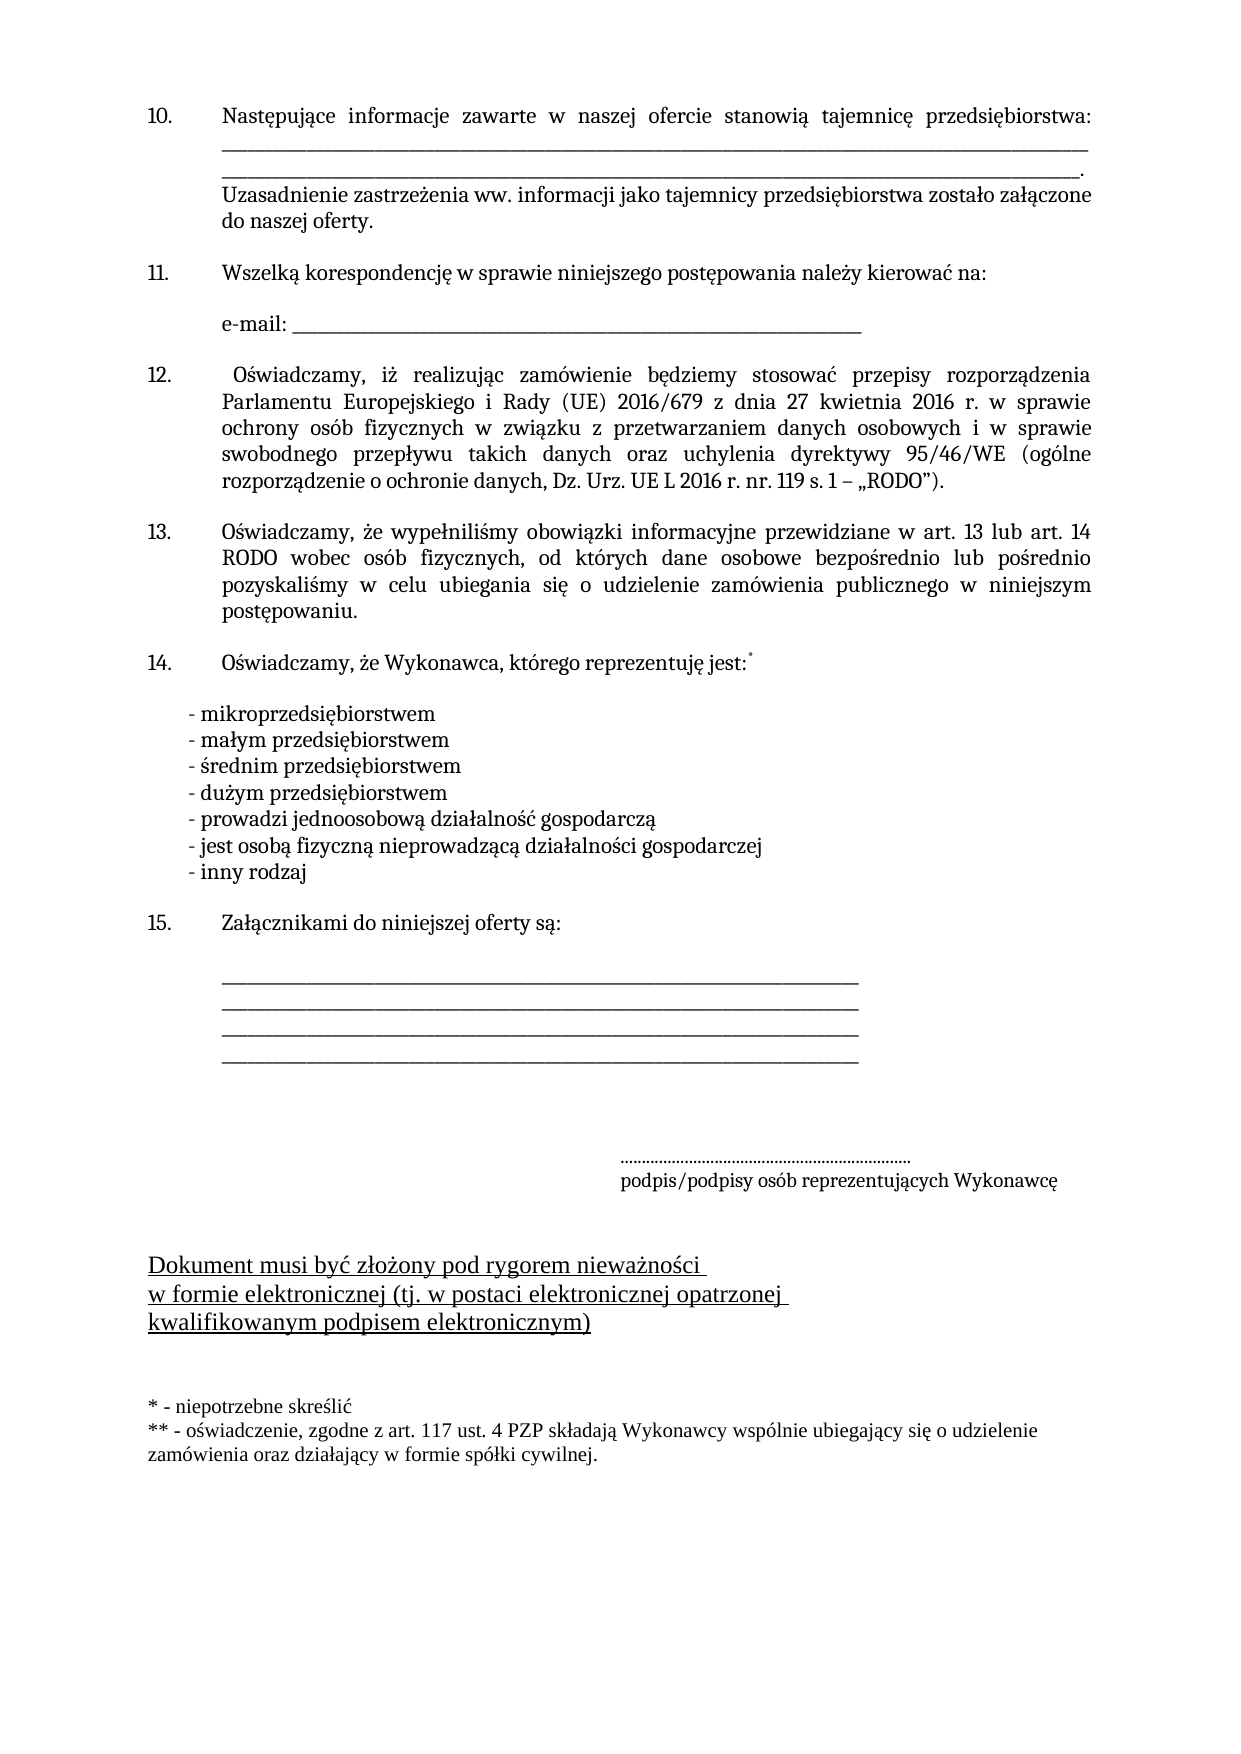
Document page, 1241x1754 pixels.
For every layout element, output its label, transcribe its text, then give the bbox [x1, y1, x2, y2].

text 14. Oświadczamy, że Wykonawca, którego reprezentuję jest:* [148, 649, 1092, 676]
text .................................................................... [620, 1144, 1092, 1168]
text ___________________________________________________________________________ [222, 1014, 1092, 1041]
text - prowadzi jednoosobową działalność gospodarczą [148, 806, 1092, 832]
text - małym przedsiębiorstwem [148, 727, 1092, 753]
text ___________________________________________________________________________ [222, 1041, 1092, 1067]
text 10. Następujące informacje zawarte w naszej ofercie stanowią tajemnicę przedsiębiorstwa: ___________________________________________________________________________________________________________________________________________________________________________________________________________. Uzasadnienie zastrzeżenia ww. informacji jako tajemnicy przedsiębiorstwa zostało załączone do naszej oferty. [148, 103, 1092, 234]
text podpis/podpisy osób reprezentujących Wykonawcę [620, 1168, 1092, 1192]
text 12. Oświadczamy, iż realizując zamówienie będziemy stosować przepisy rozporządzenia Parlamentu Europejskiego i Rady (UE) 2016/679 z dnia 27 kwietnia 2016 r. w sprawie ochrony osób fizycznych w związku z przetwarzaniem danych osobowych i w sprawie swobodnego przepływu takich danych oraz uchylenia dyrektywy 95/46/WE (ogólne rozporządzenie o ochronie danych, Dz. Urz. UE L 2016 r. nr. 119 s. 1 – „RODO”). [148, 362, 1092, 494]
text 11. Wszelką korespondencję w sprawie niniejszego postępowania należy kierować na: [148, 259, 1092, 286]
text - średnim przedsiębiorstwem [148, 753, 1092, 780]
text - jest osobą fizyczną nieprowadzącą działalności gospodarczej [148, 832, 1092, 859]
text ___________________________________________________________________________ [222, 961, 1092, 988]
text - dużym przedsiębiorstwem [148, 780, 1092, 806]
text ___________________________________________________________________________ [222, 988, 1092, 1014]
text Dokument musi być złożony pod rygorem nieważności w formie elektronicznej (tj. w postaci elektronicznej opatrzonej kwalifikowanym podpisem elektronicznym) * - niepotrzebne skreślić ** - oświadczenie, zgodne z art. 117 ust. 4 PZP składają Wykonawcy wspólnie ubiegający się o udzielenie zamówienia oraz działający w formie spółki cywilnej. [148, 1250, 1092, 1466]
text - mikroprzedsiębiorstwem [148, 701, 1092, 727]
text e-mail: ___________________________________________________________________ [222, 311, 1092, 337]
text - inny rodzaj [148, 859, 1092, 885]
text 13. Oświadczamy, że wypełniliśmy obowiązki informacyjne przewidziane w art. 13 lub art. 14 RODO wobec osób fizycznych, od których dane osobowe bezpośrednio lub pośrednio pozyskaliśmy w celu ubiegania się o udzielenie zamówienia publicznego w niniejszym postępowaniu. [148, 519, 1092, 624]
text 15. Załącznikami do niniejszej oferty są: [148, 910, 1092, 936]
